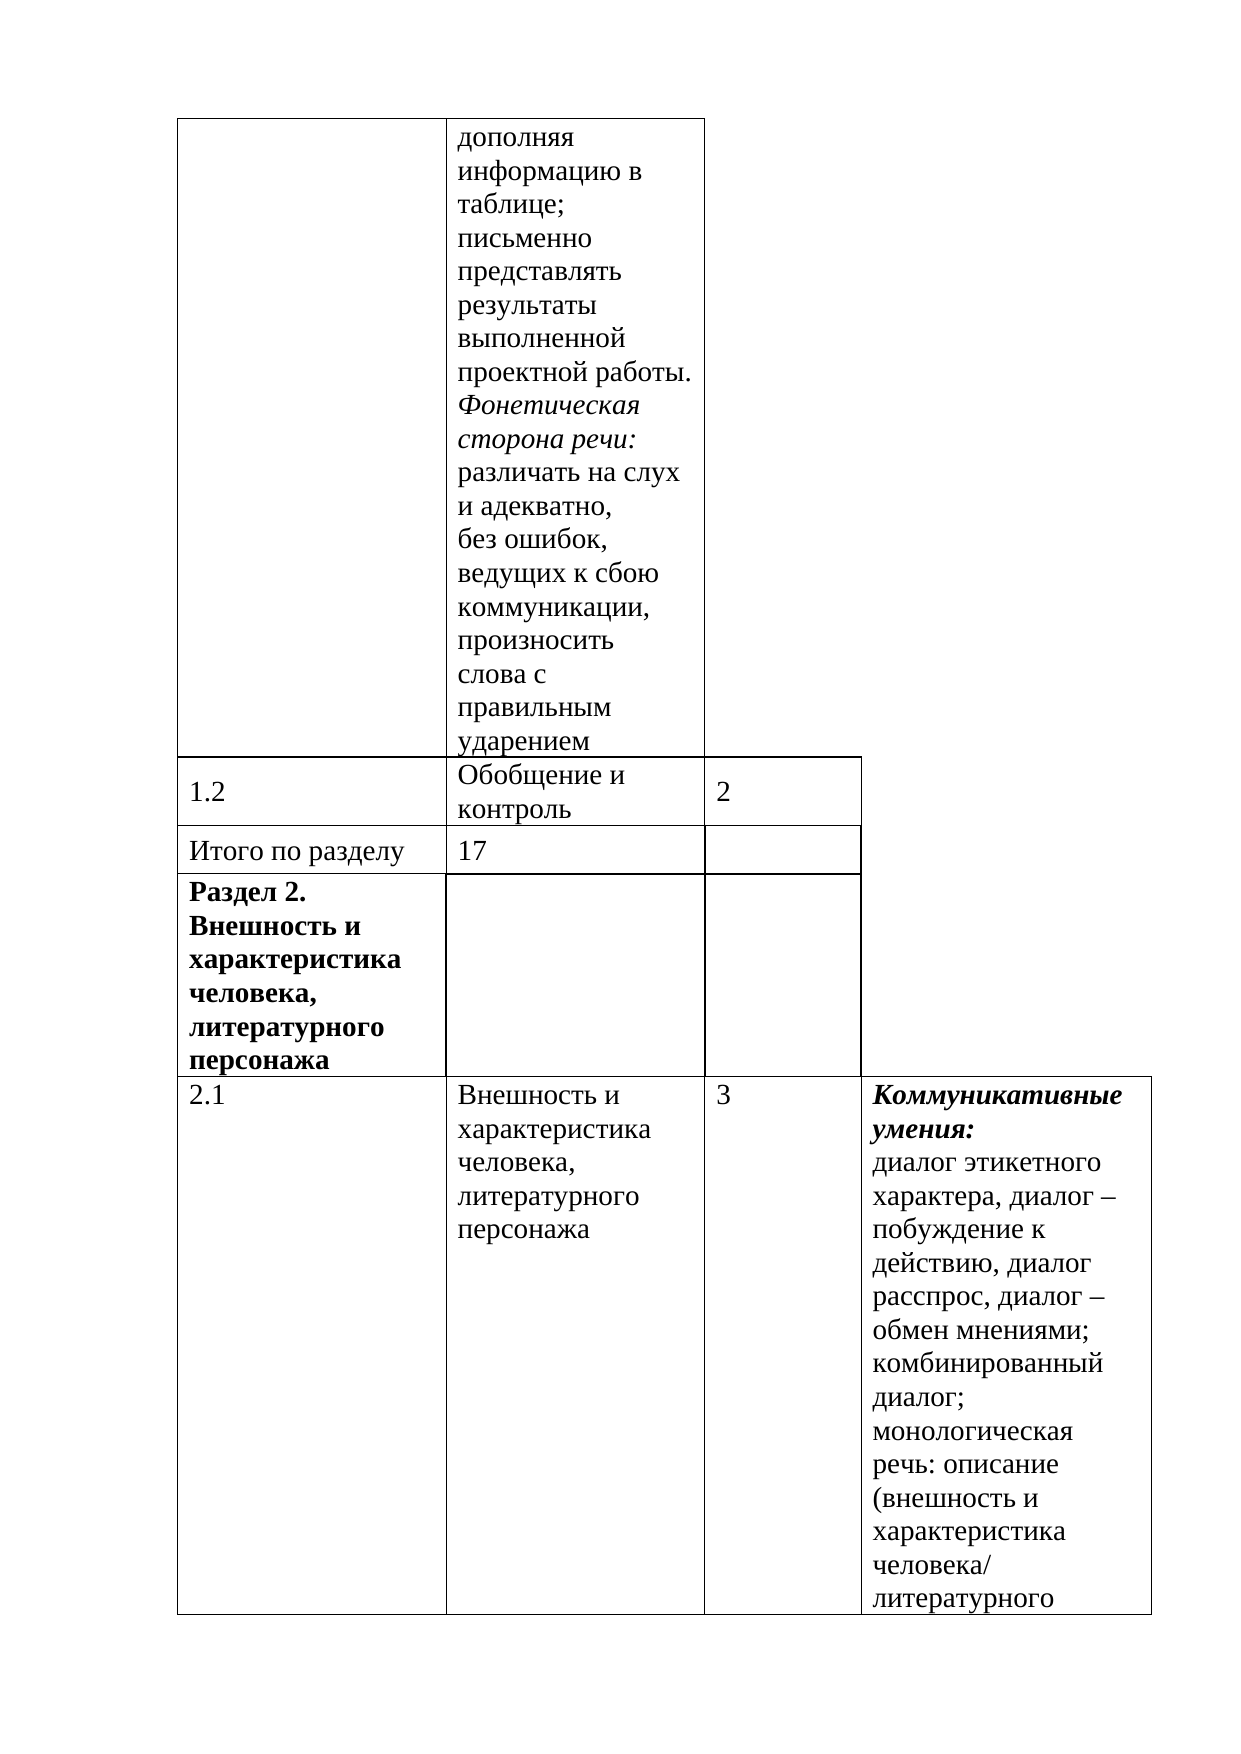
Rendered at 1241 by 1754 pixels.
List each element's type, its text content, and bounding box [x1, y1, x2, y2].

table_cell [447, 1077, 704, 1614]
table_cell 17 [447, 826, 704, 873]
table_cell [706, 875, 860, 1076]
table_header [178, 119, 446, 756]
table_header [447, 119, 704, 756]
table_cell Раздел 2. Внешность и характеристика человека, литературного персонажа [178, 874, 445, 1076]
table_cell [706, 826, 860, 873]
table_cell 2 [705, 758, 861, 824]
table_cell 3 [705, 1077, 861, 1614]
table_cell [862, 1077, 1151, 1614]
table_cell 2.1 [178, 1077, 446, 1614]
table_cell 1.2 [178, 758, 446, 824]
table_cell Обобщение и контроль [447, 758, 704, 824]
table_cell [447, 875, 704, 1076]
table_cell Итого по разделу [178, 826, 446, 873]
